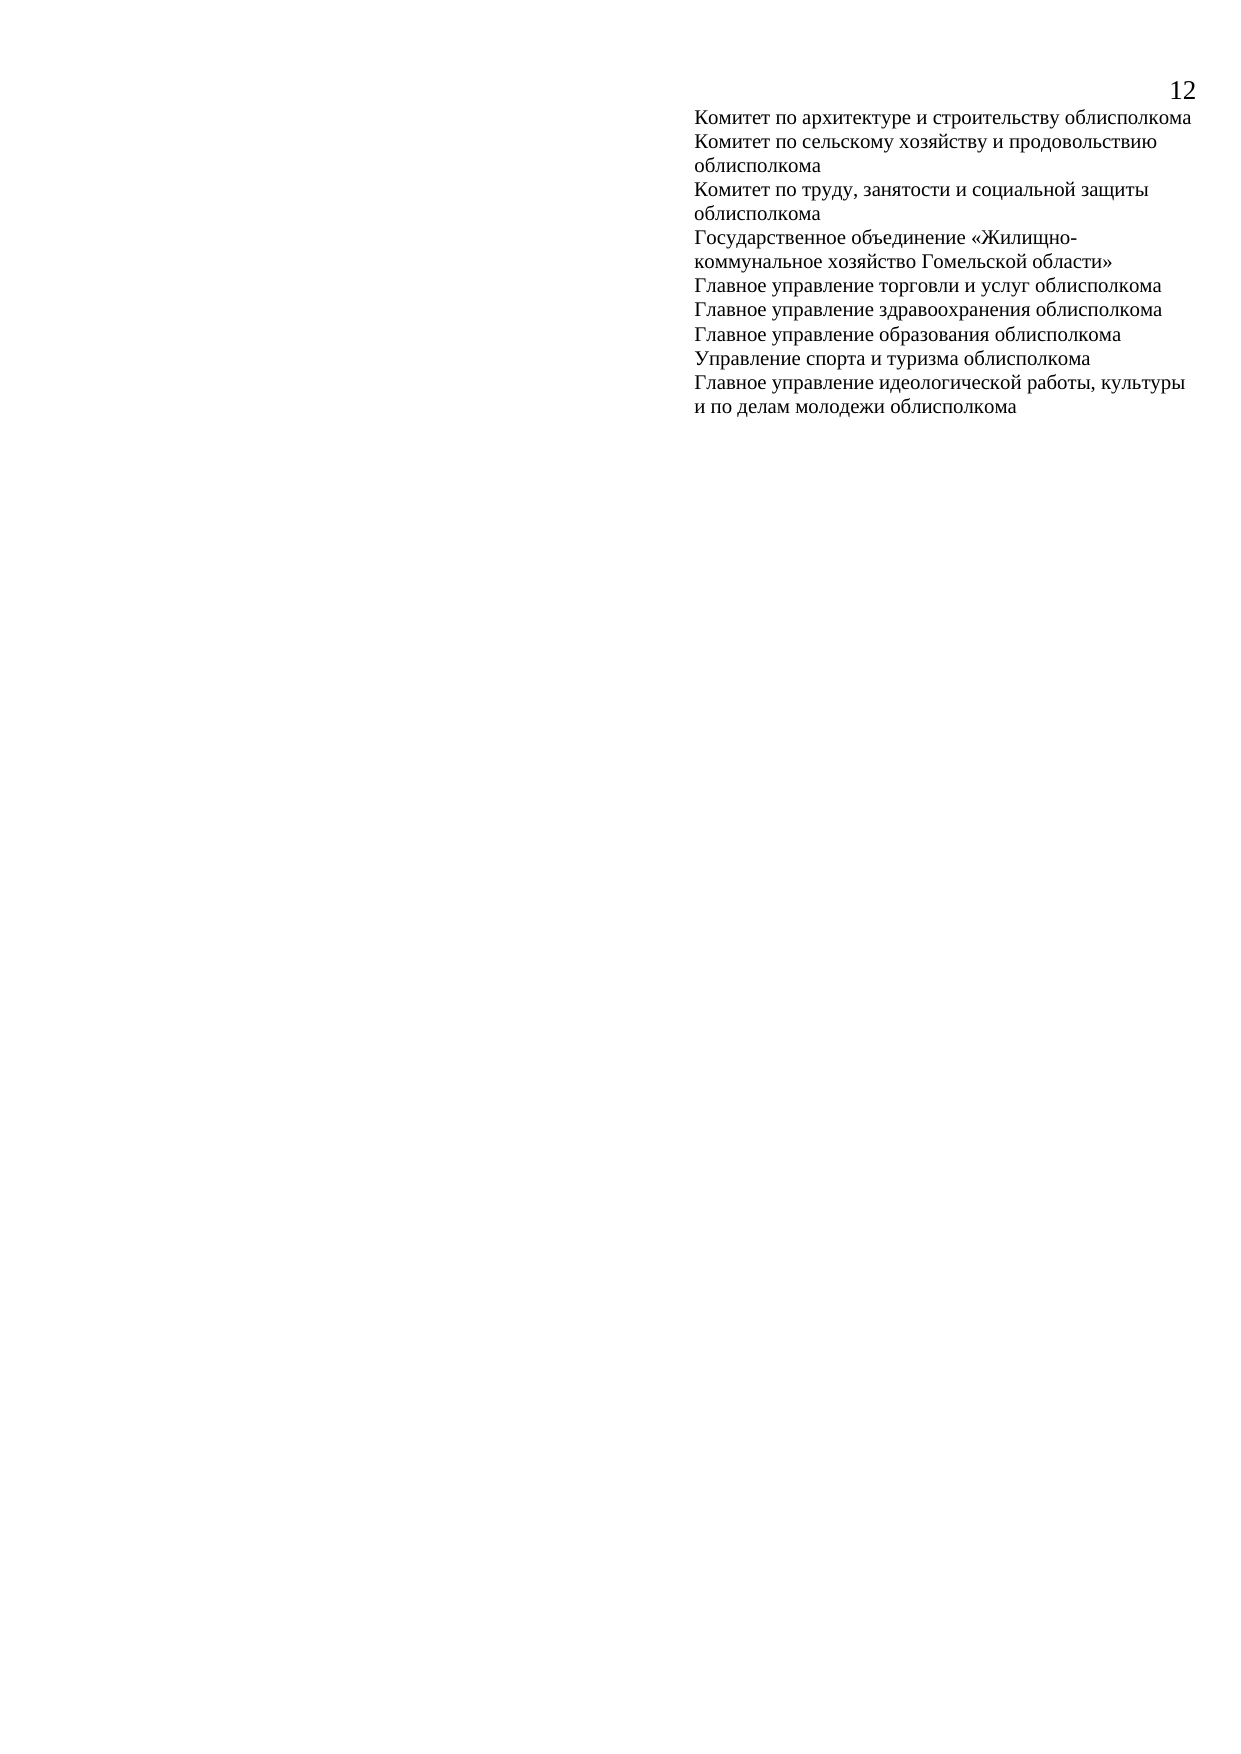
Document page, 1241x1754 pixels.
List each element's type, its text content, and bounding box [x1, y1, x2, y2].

text Главное управление здравоохранения облисполкома [694, 297, 1196, 321]
text Главное управление идеологической работы, культуры и по делам молодежи облисполкома [694, 369, 1196, 418]
text Главное управление образования облисполкома [694, 321, 1196, 346]
text Главное управление торговли и услуг облисполкома [694, 273, 1196, 297]
text Комитет по архитектуре и строительству облисполкома [694, 105, 1196, 129]
text Комитет по сельскому хозяйству и продовольствию облисполкома [694, 129, 1196, 177]
text Комитет по труду, занятости и социальной защиты облисполкома [694, 177, 1196, 225]
text Управление спорта и туризма облисполкома [694, 346, 1196, 369]
text Государственное объединение «Жилищно-коммунальное хозяйство Гомельской области» [694, 225, 1196, 273]
